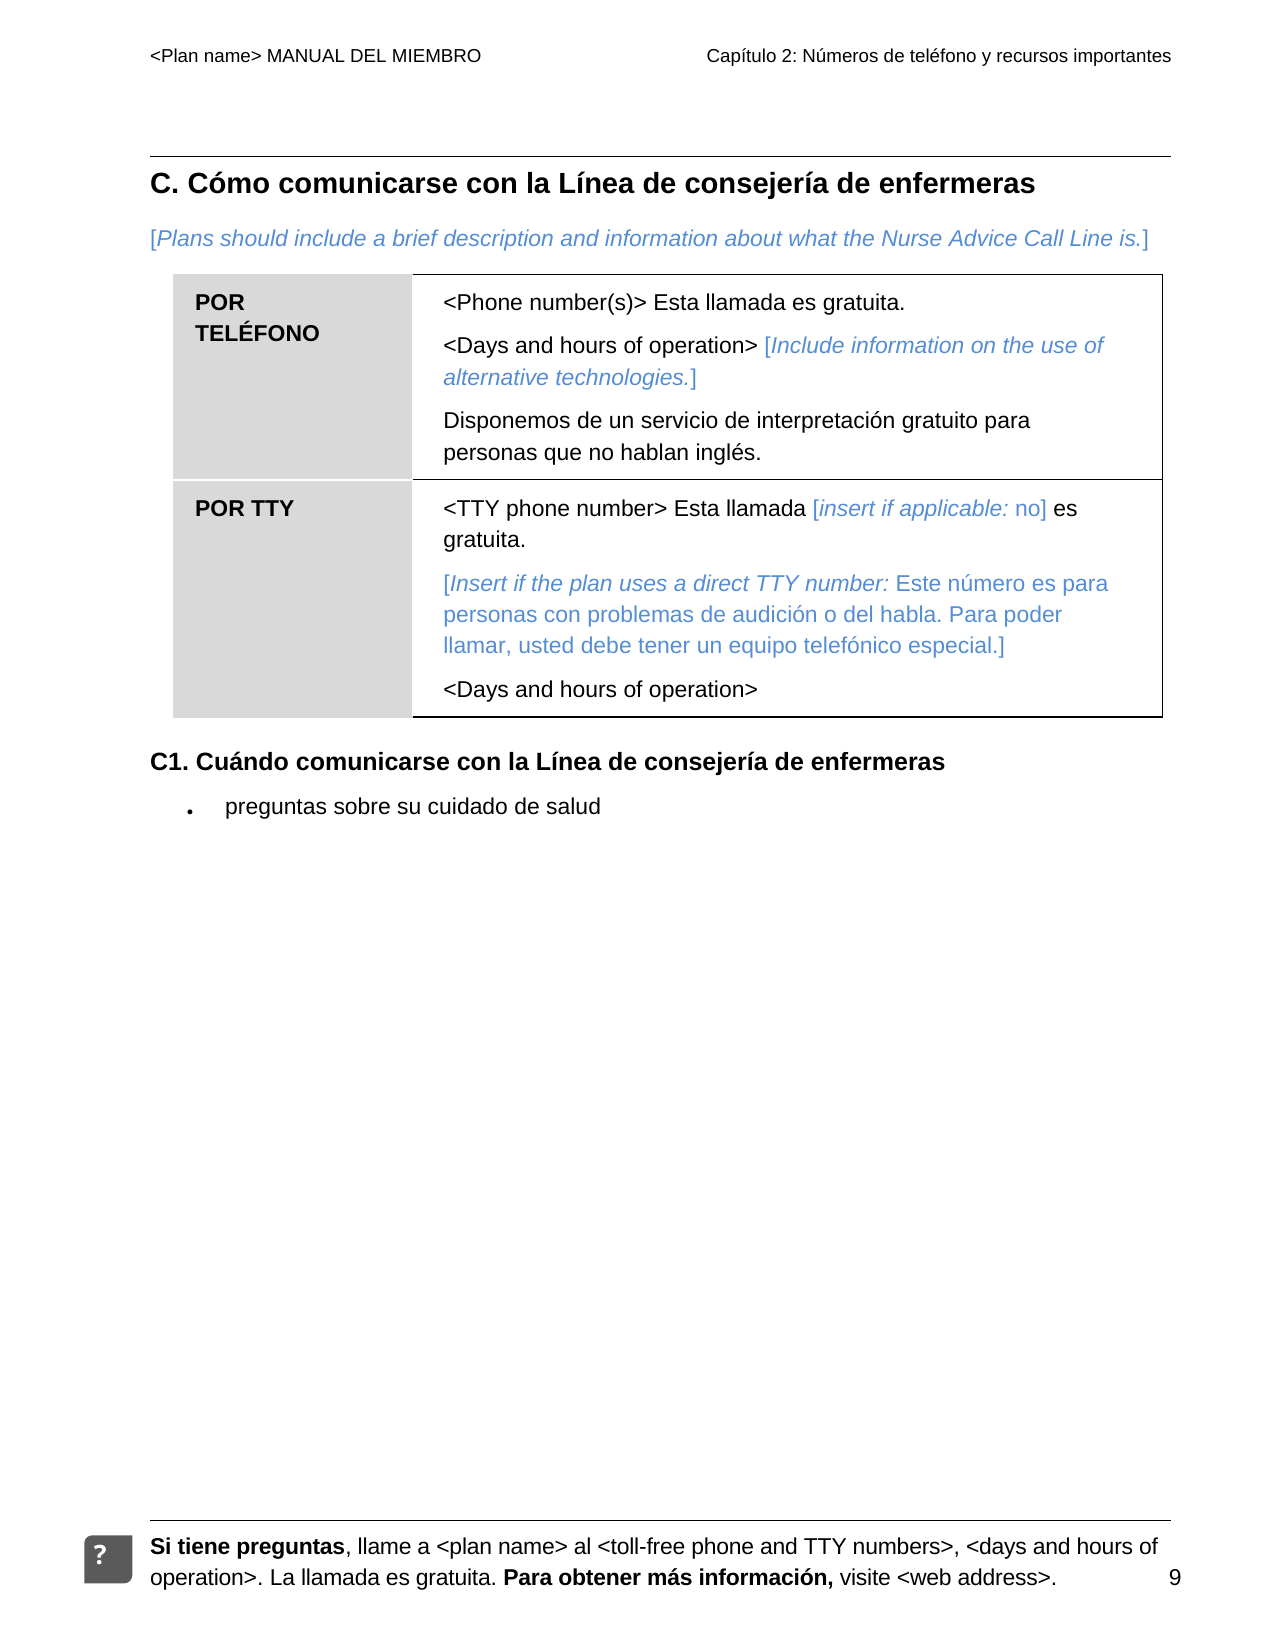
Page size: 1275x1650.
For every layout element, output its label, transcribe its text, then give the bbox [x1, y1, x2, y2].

table_header <Phone number(s)> Esta llamada es gratuita. <Days and hours of operation> [Include information on the use of alternative technologies.] Disponemos de un servicio de interpretación gratuito para personas que no hablan inglés. [413, 275, 1162, 479]
text [Plans should include a brief description and information about what the Nurse Advice Call Line is.] [150, 222, 1171, 253]
subtitle Cómo comunicarse con la Línea de consejería de enfermeras [150, 157, 1171, 201]
table_header POR TELÉFONO [173, 275, 412, 479]
table_cell POR TTY [173, 481, 412, 716]
subtitle C1. Cuándo comunicarse con la Línea de consejería de enfermeras [150, 744, 1096, 777]
list preguntas sobre su cuidado de salud [187, 790, 1171, 821]
table_cell <TTY phone number> Esta llamada [insert if applicable: no] es gratuita. [Insert if the plan uses a direct TTY number: Este número es para personas con problemas de audición o del habla. Para poder llamar, usted debe tener un equipo telefónico especial.] <Days and hours of operation> [413, 480, 1162, 716]
